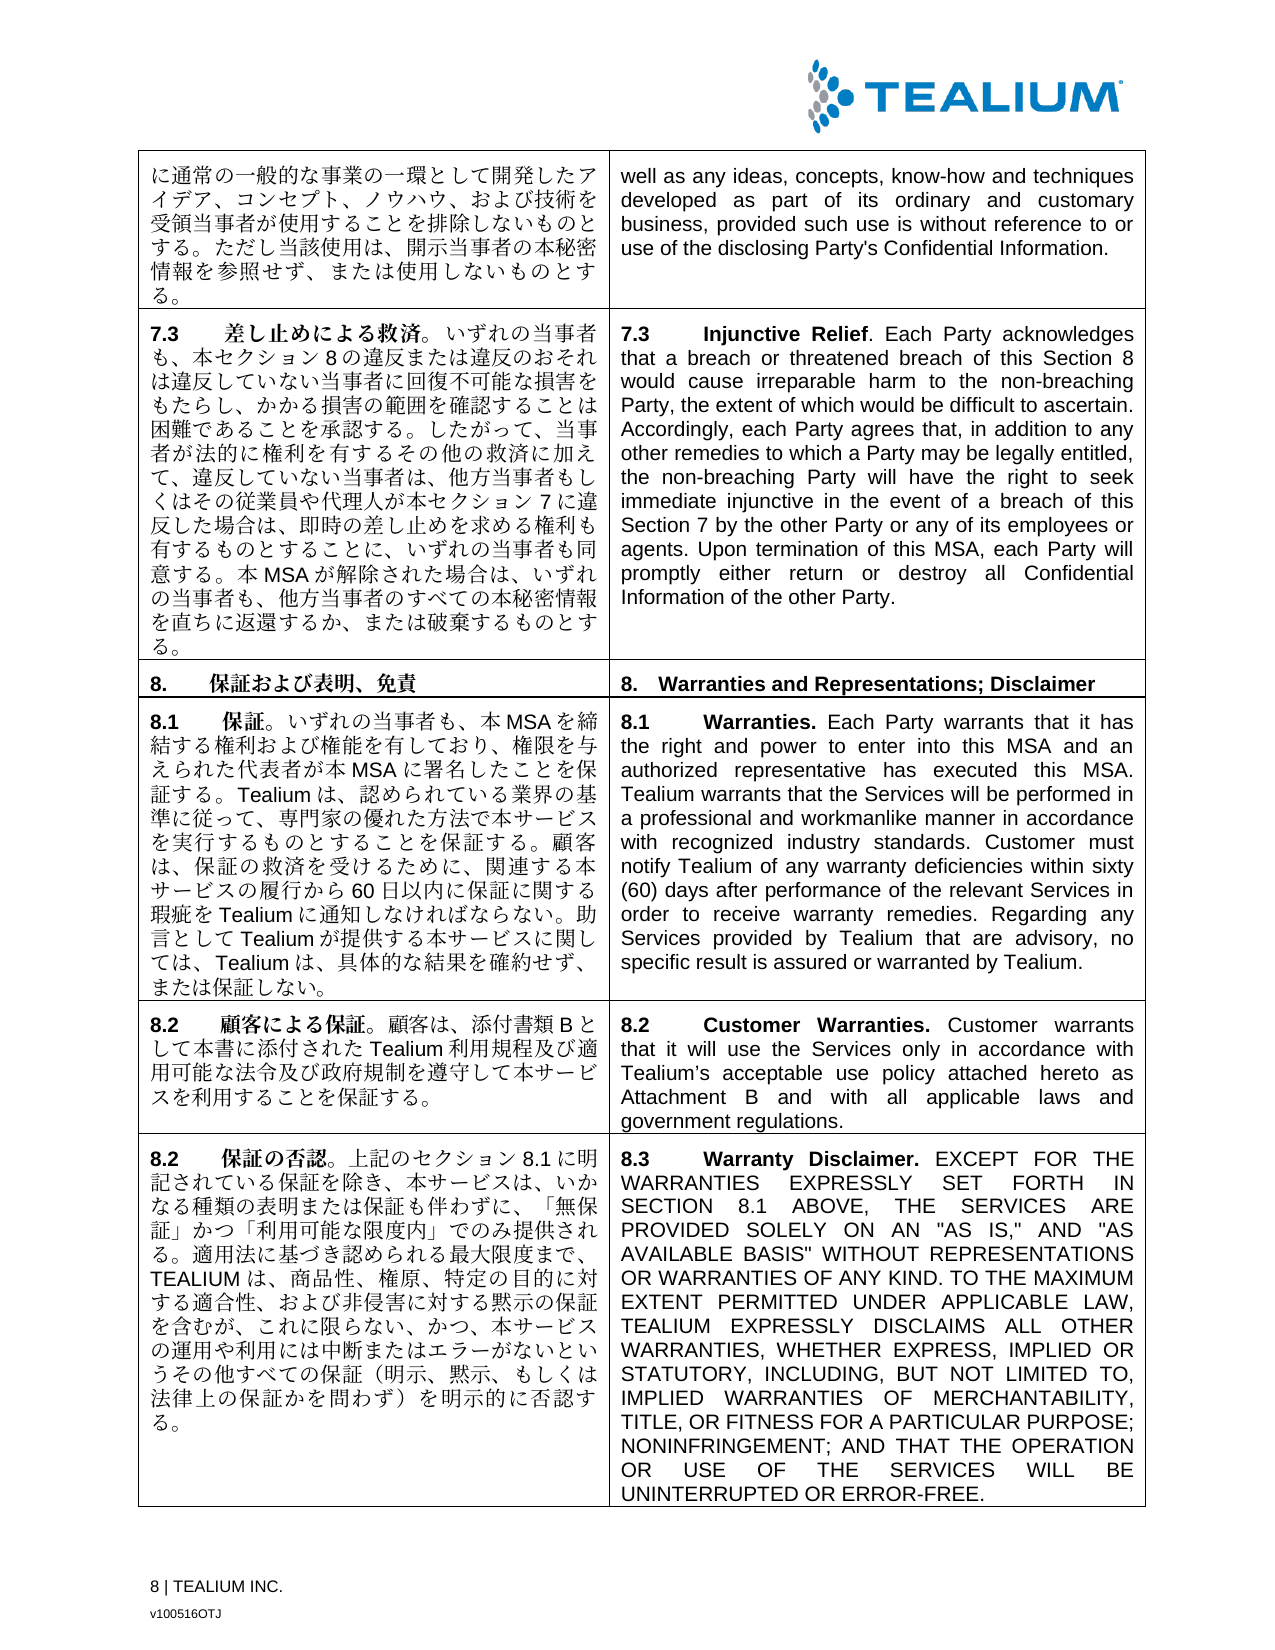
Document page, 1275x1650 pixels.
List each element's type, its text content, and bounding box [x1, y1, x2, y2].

table_cell 8.1 保証。いずれの当事者も、本MSAを締結する権利および権能を有しており、権限を与えられた代表者が本MSAに署名したことを保証する。Tealiumは、認められている業界の基準に従って、専門家の優れた方法で本サービスを実行するものとすることを保証する。顧客は、保証の救済を受けるために、関連する本サービスの履行から60日以内に保証に関する瑕疵をTealiumに通知しなければならない。助言としてTealiumが提供する本サービスに関しては、Tealiumは、具体的な結果を確約せず、または保証しない。 [139, 698, 609, 999]
table_cell Warranties and Representations; Disclaimer [610, 660, 1145, 696]
table_cell 7.3 差し止めによる救済。いずれの当事者も、本セクション8の違反または違反のおそれは違反していない当事者に回復不可能な損害をもたらし、かかる損害の範囲を確認することは困難であることを承認する。したがって、当事者が法的に権利を有するその他の救済に加えて、違反していない当事者は、他方当事者もしくはその従業員や代理人が本セクション7に違反した場合は、即時の差し止めを求める権利も有するものとすることに、いずれの当事者も同意する。本MSAが解除された場合は、いずれの当事者も、他方当事者のすべての本秘密情報を直ちに返還するか、または破棄するものとする。 [139, 309, 609, 659]
table_cell Warranties. Each Party warrants that it has the right and power to enter into this MSA and an authorized representative has executed this MSA. Tealium warrants that the Services will be performed in a professional and workmanlike manner in accordance with recognized industry standards. Customer must notify Tealium of any warranty deficiencies within sixty (60) days after performance of the relevant Services in order to receive warranty remedies. Regarding any Services provided by Tealium that are advisory, no specific result is assured or warranted by Tealium. [610, 698, 1145, 999]
picture [804, 55, 1125, 138]
table_cell Warranty Disclaimer. EXCEPT FOR THE WARRANTIES EXPRESSLY SET FORTH IN SECTION 8.1 ABOVE, THE SERVICES ARE PROVIDED SOLELY ON AN "AS IS," AND "AS AVAILABLE BASIS" WITHOUT REPRESENTATIONS OR WARRANTIES OF ANY KIND. TO THE MAXIMUM EXTENT PERMITTED UNDER APPLICABLE LAW, TEALIUM EXPRESSLY DISCLAIMS ALL OTHER WARRANTIES, WHETHER EXPRESS, IMPLIED OR STATUTORY, INCLUDING, BUT NOT LIMITED TO, IMPLIED WARRANTIES OF MERCHANTABILITY, TITLE, OR FITNESS FOR A PARTICULAR PURPOSE; NONINFRINGEMENT; AND THAT THE OPERATION OR USE OF THE SERVICES WILL BE UNINTERRUPTED OR ERROR-FREE. [610, 1134, 1145, 1506]
table_cell Customer Warranties. Customer warrants that it will use the Services only in accordance with Tealium’s acceptable use policy attached hereto as Attachment B and with all applicable laws and government regulations. [610, 1001, 1145, 1133]
table_cell 8.2 保証の否認。上記のセクション8.1に明記されている保証を除き、本サービスは、いかなる種類の表明または保証も伴わずに、「無保証」かつ「利用可能な限度内」でのみ提供される。適用法に基づき認められる最大限度まで、TEALIUMは、商品性、権原、特定の目的に対する適合性、および非侵害に対する黙示の保証を含むが、これに限らない、かつ、本サービスの運用や利用には中断またはエラーがないというその他すべての保証（明示、黙示、もしくは法律上の保証かを問わず）を明示的に否認する。 [139, 1134, 609, 1506]
table_cell 8. 保証および表明、免責 [139, 660, 609, 696]
table_cell 8.2 顧客による保証。顧客は、添付書類Bとして本書に添付されたTealium利用規程及び適用可能な法令及び政府規制を遵守して本サービスを利用することを保証する。 [139, 1001, 609, 1133]
table_cell Injunctive Relief. Each Party acknowledges that a breach or threatened breach of this Section 8 would cause irreparable harm to the non-breaching Party, the extent of which would be difficult to ascertain. Accordingly, each Party agrees that, in addition to any other remedies to which a Party may be legally entitled, the non-breaching Party will have the right to seek immediate injunctive in the event of a breach of this Section 7 by the other Party or any of its employees or agents. Upon termination of this MSA, each Party will promptly either return or destroy all Confidential Information of the other Party. [610, 309, 1145, 659]
